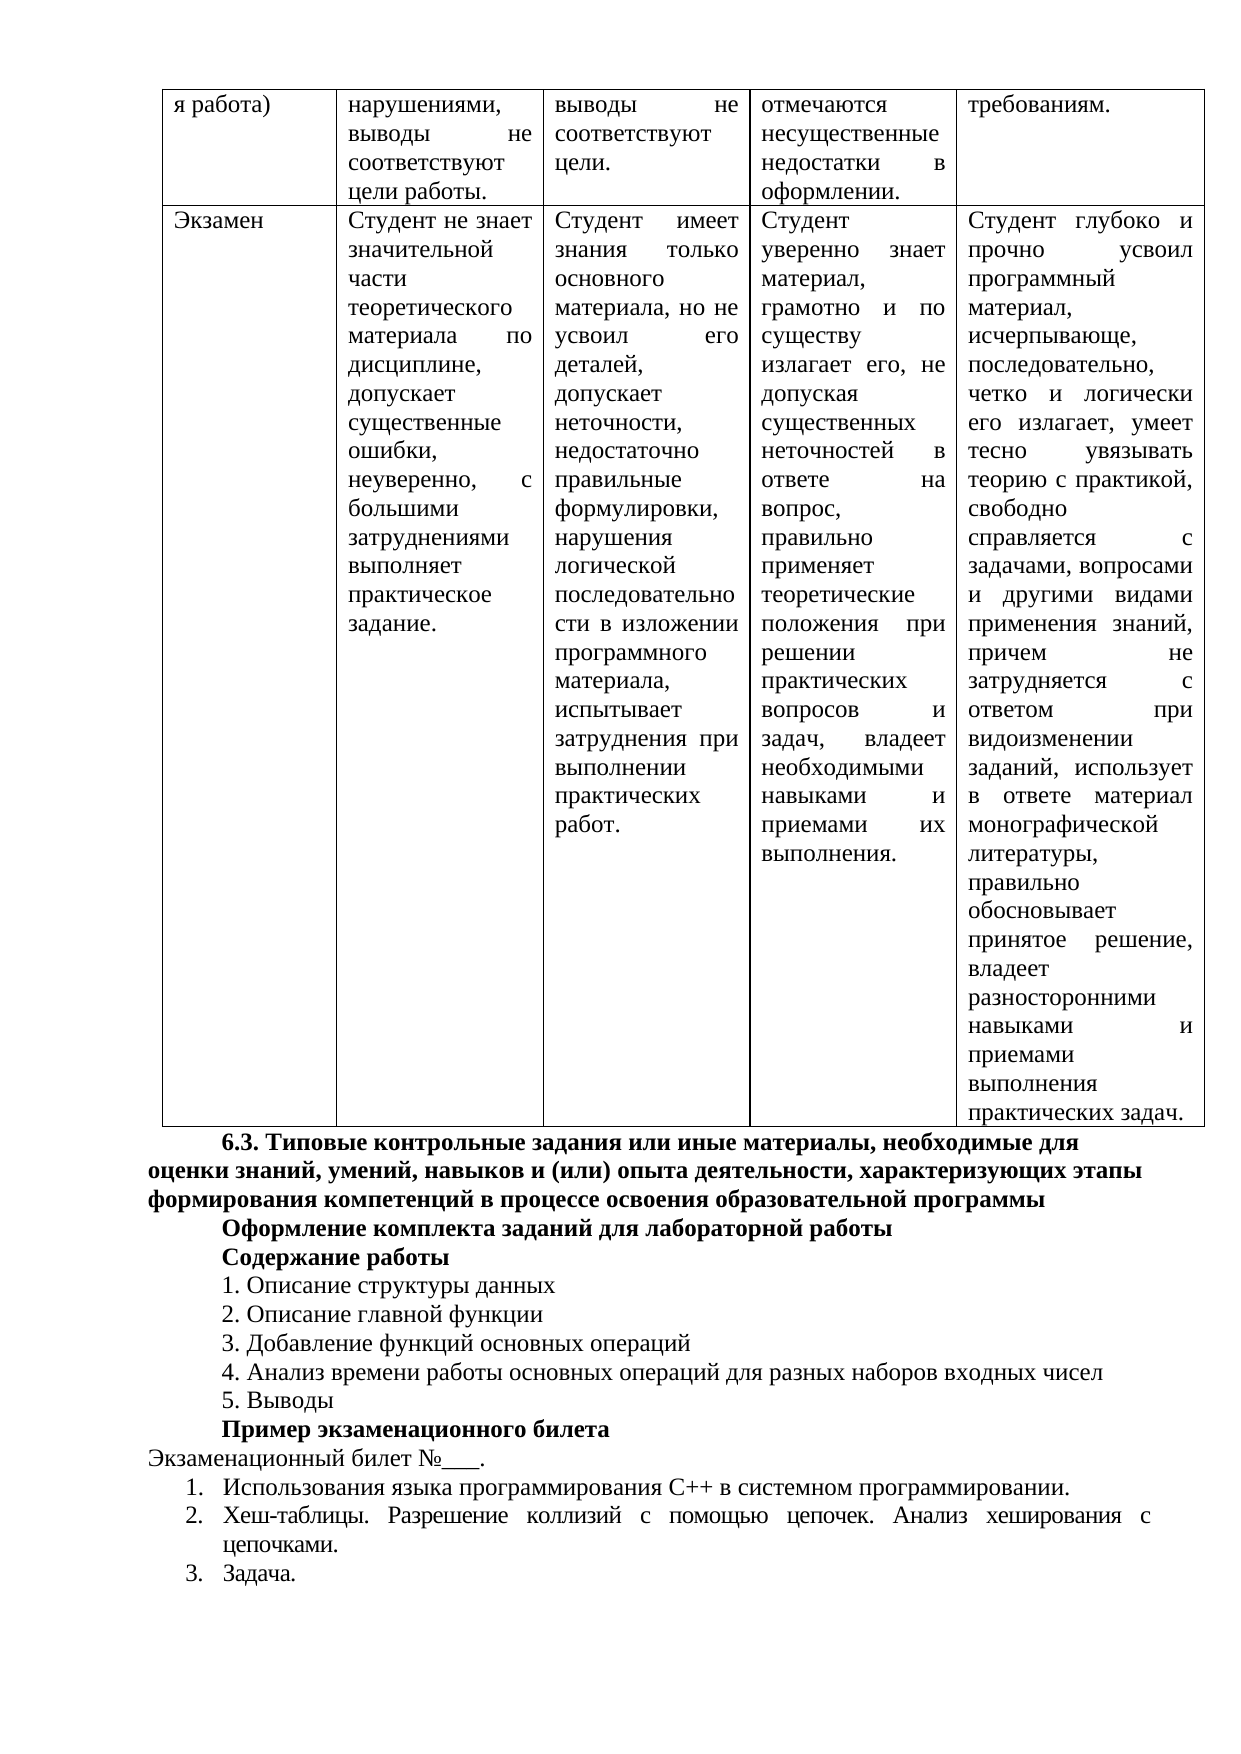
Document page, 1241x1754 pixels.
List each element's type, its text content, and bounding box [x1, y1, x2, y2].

list Использования языка программирования С++ в системном программировании. [185, 1472, 1152, 1500]
table_cell Студент глубоко и прочно усвоил программный материал, исчерпывающе, последовательно, четко и логически его излагает, умеет тесно увязывать теорию с практикой, свободно справляется с задачами, вопросами и другими видами применения знаний, причем не затрудняется с ответом при видоизменении заданий, использует в ответе материал монографической литературы, правильно обосновывает принятое решение, владеет разносторонними навыками и приемами выполнения практических задач. [957, 206, 1204, 1126]
text Экзаменационный билет №___. [148, 1443, 1152, 1472]
text 1. Описание структуры данных [148, 1270, 1152, 1299]
table_cell Студент не знает значительной части теоретического материала по дисциплине, допускает существенные ошибки, неуверенно, с большими затруднениями выполняет практическое задание. [337, 206, 543, 1126]
text 3. Добавление функций основных операций [148, 1328, 1152, 1357]
text 5. Выводы [148, 1385, 1152, 1414]
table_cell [544, 90, 749, 204]
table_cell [163, 90, 336, 204]
text Оформление комплекта заданий для лабораторной работы [148, 1213, 1152, 1242]
text 2. Описание главной функции [148, 1299, 1152, 1328]
text 4. Анализ времени работы основных операций для разных наборов входных чисел [148, 1357, 1152, 1385]
table_cell Студент имеет знания только основного материала, но не усвоил его деталей, допускает неточности, недостаточно правильные формулировки, нарушения логической последовательности в изложении программного материала, испытывает затруднения при выполнении практических работ. [544, 206, 749, 1126]
table_cell Студент уверенно знает материал, грамотно и по существу излагает его, не допуская существенных неточностей в ответе на вопрос, правильно применяет теоретические положения при решении практических вопросов и задач, владеет необходимыми навыками и приемами их выполнения. [751, 206, 956, 1126]
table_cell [957, 90, 1204, 204]
text Пример экзаменационного билета [148, 1414, 1152, 1443]
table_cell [751, 90, 956, 204]
list Хеш-таблицы. Разрешение коллизий с помощью цепочек. Анализ хеширования с цепочками. [185, 1500, 1152, 1558]
table_cell Экзамен [163, 206, 336, 1126]
list Задача. [185, 1558, 1152, 1587]
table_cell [337, 90, 543, 204]
text Содержание работы [148, 1242, 1152, 1270]
text 6.3. Типовые контрольные задания или иные материалы, необходимые для оценки знаний, умений, навыков и (или) опыта деятельности, характеризующих этапы формирования компетенций в процессе освоения образовательной программы [148, 1127, 1152, 1213]
